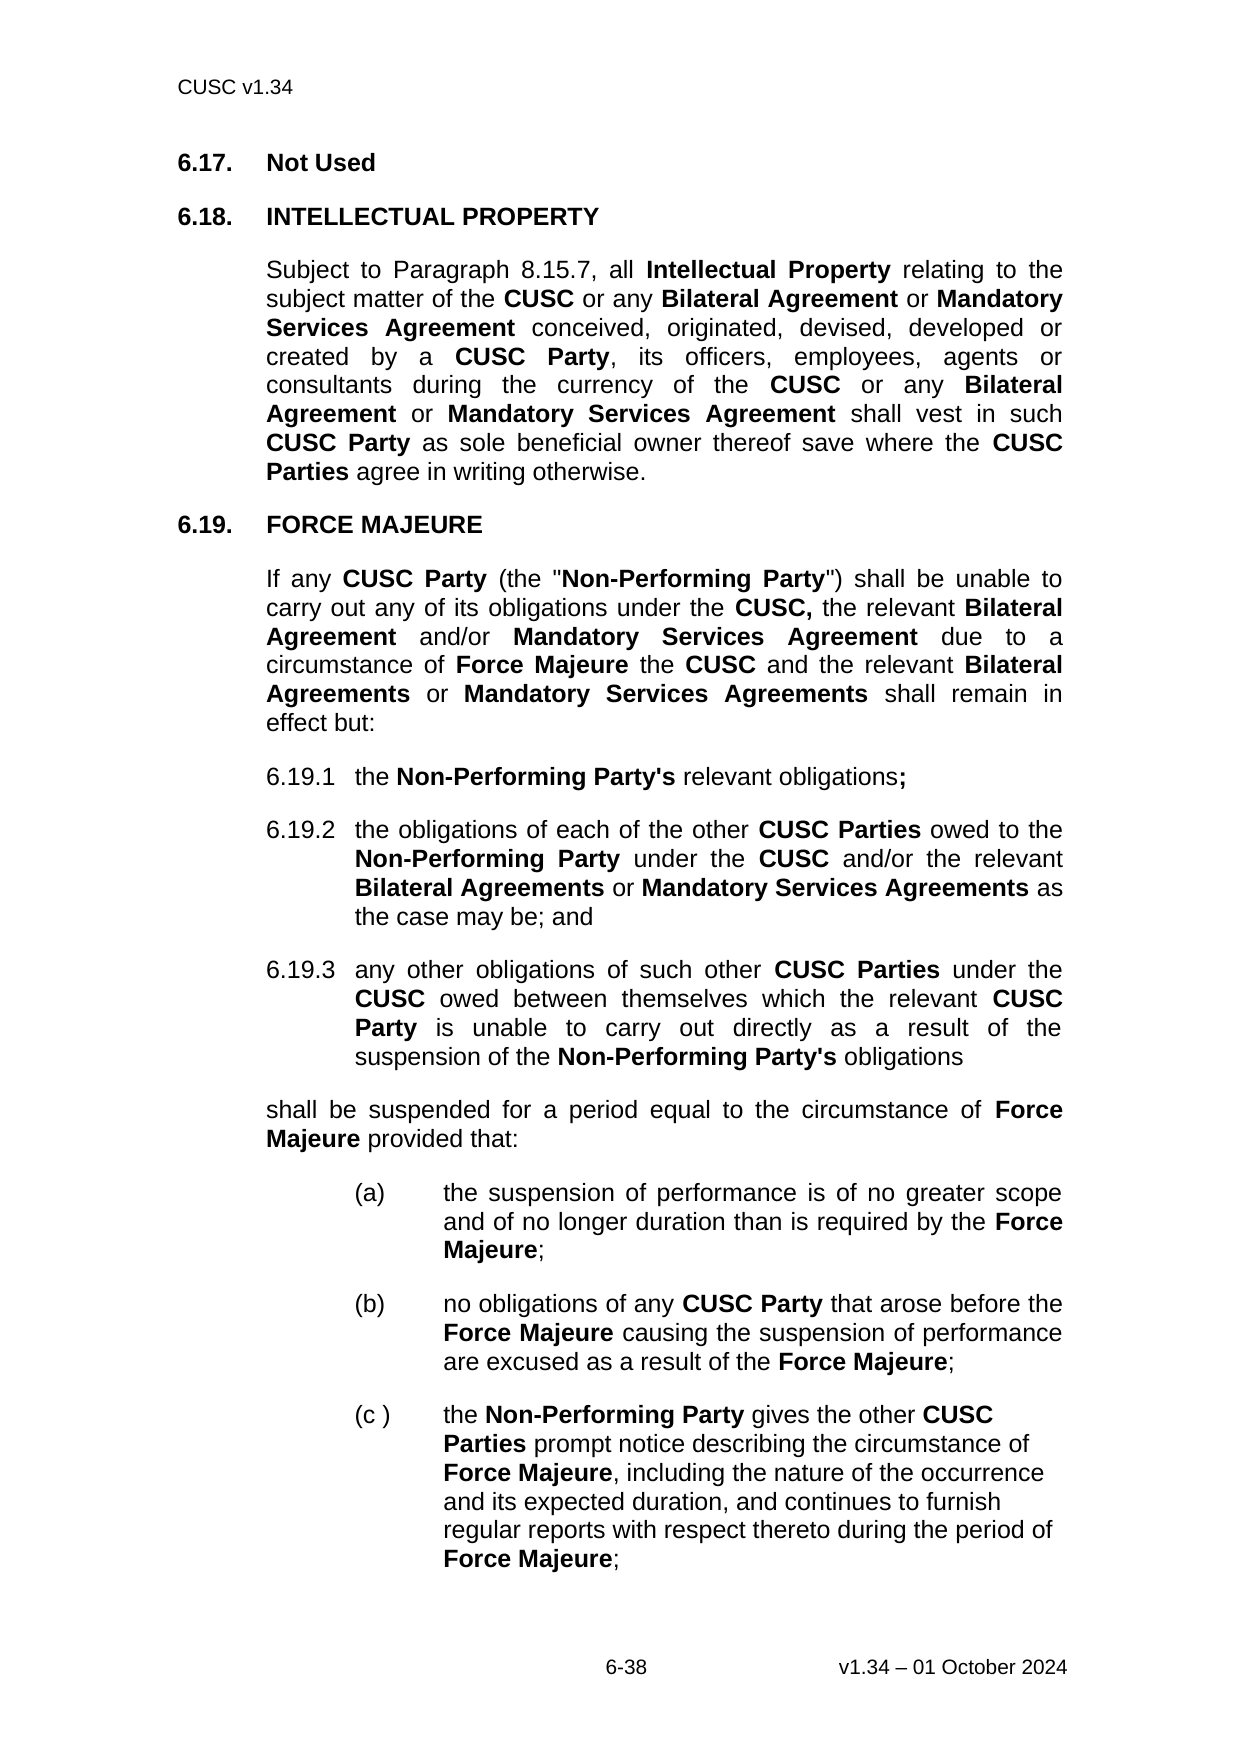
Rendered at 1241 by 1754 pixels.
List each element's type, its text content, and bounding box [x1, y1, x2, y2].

text 6.19.1 the Non-Performing Party's relevant obligations; [266, 761, 1063, 790]
text 6.19.3 any other obligations of such other CUSC Parties under the CUSC owed between themselves which the relevant CUSC Party is unable to carry out directly as a result of the suspension of the Non-Performing Party's obligations [266, 955, 1063, 1070]
text Subject to Paragraph 8.15.7, all Intellectual Property relating to the subject matter of the CUSC or any Bilateral Agreement or Mandatory Services Agreement conceived, originated, devised, developed or created by a CUSC Party, its officers, employees, agents or consultants during the currency of the CUSC or any Bilateral Agreement or Mandatory Services Agreement shall vest in such CUSC Party as sole beneficial owner thereof save where the CUSC Parties agree in writing otherwise. [266, 255, 1063, 485]
subtitle INTELLECTUAL PROPERTY [177, 201, 1063, 230]
subtitle FORCE MAJEURE [177, 510, 1063, 539]
text 6.19.2 the obligations of each of the other CUSC Parties owed to the Non-Performing Party under the CUSC and/or the relevant Bilateral Agreements or Mandatory Services Agreements as the case may be; and [266, 815, 1063, 930]
subtitle (c ) the Non-Performing Party gives the other CUSC Parties prompt notice describing the circumstance of Force Majeure, including the nature of the occurrence and its expected duration, and continues to furnish regular reports with respect thereto during the period of Force Majeure; [354, 1400, 1063, 1573]
subtitle Not Used [177, 148, 1063, 176]
subtitle (b) no obligations of any CUSC Party that arose before the Force Majeure causing the suspension of performance are excused as a result of the Force Majeure; [354, 1289, 1063, 1375]
text shall be suspended for a period equal to the circumstance of Force Majeure provided that: [266, 1095, 1063, 1153]
subtitle (a) the suspension of performance is of no greater scope and of no longer duration than is required by the Force Majeure; [354, 1178, 1063, 1264]
text If any CUSC Party (the "Non-Performing Party") shall be unable to carry out any of its obligations under the CUSC, the relevant Bilateral Agreement and/or Mandatory Services Agreement due to a circumstance of Force Majeure the CUSC and the relevant Bilateral Agreements or Mandatory Services Agreements shall remain in effect but: [266, 564, 1063, 736]
